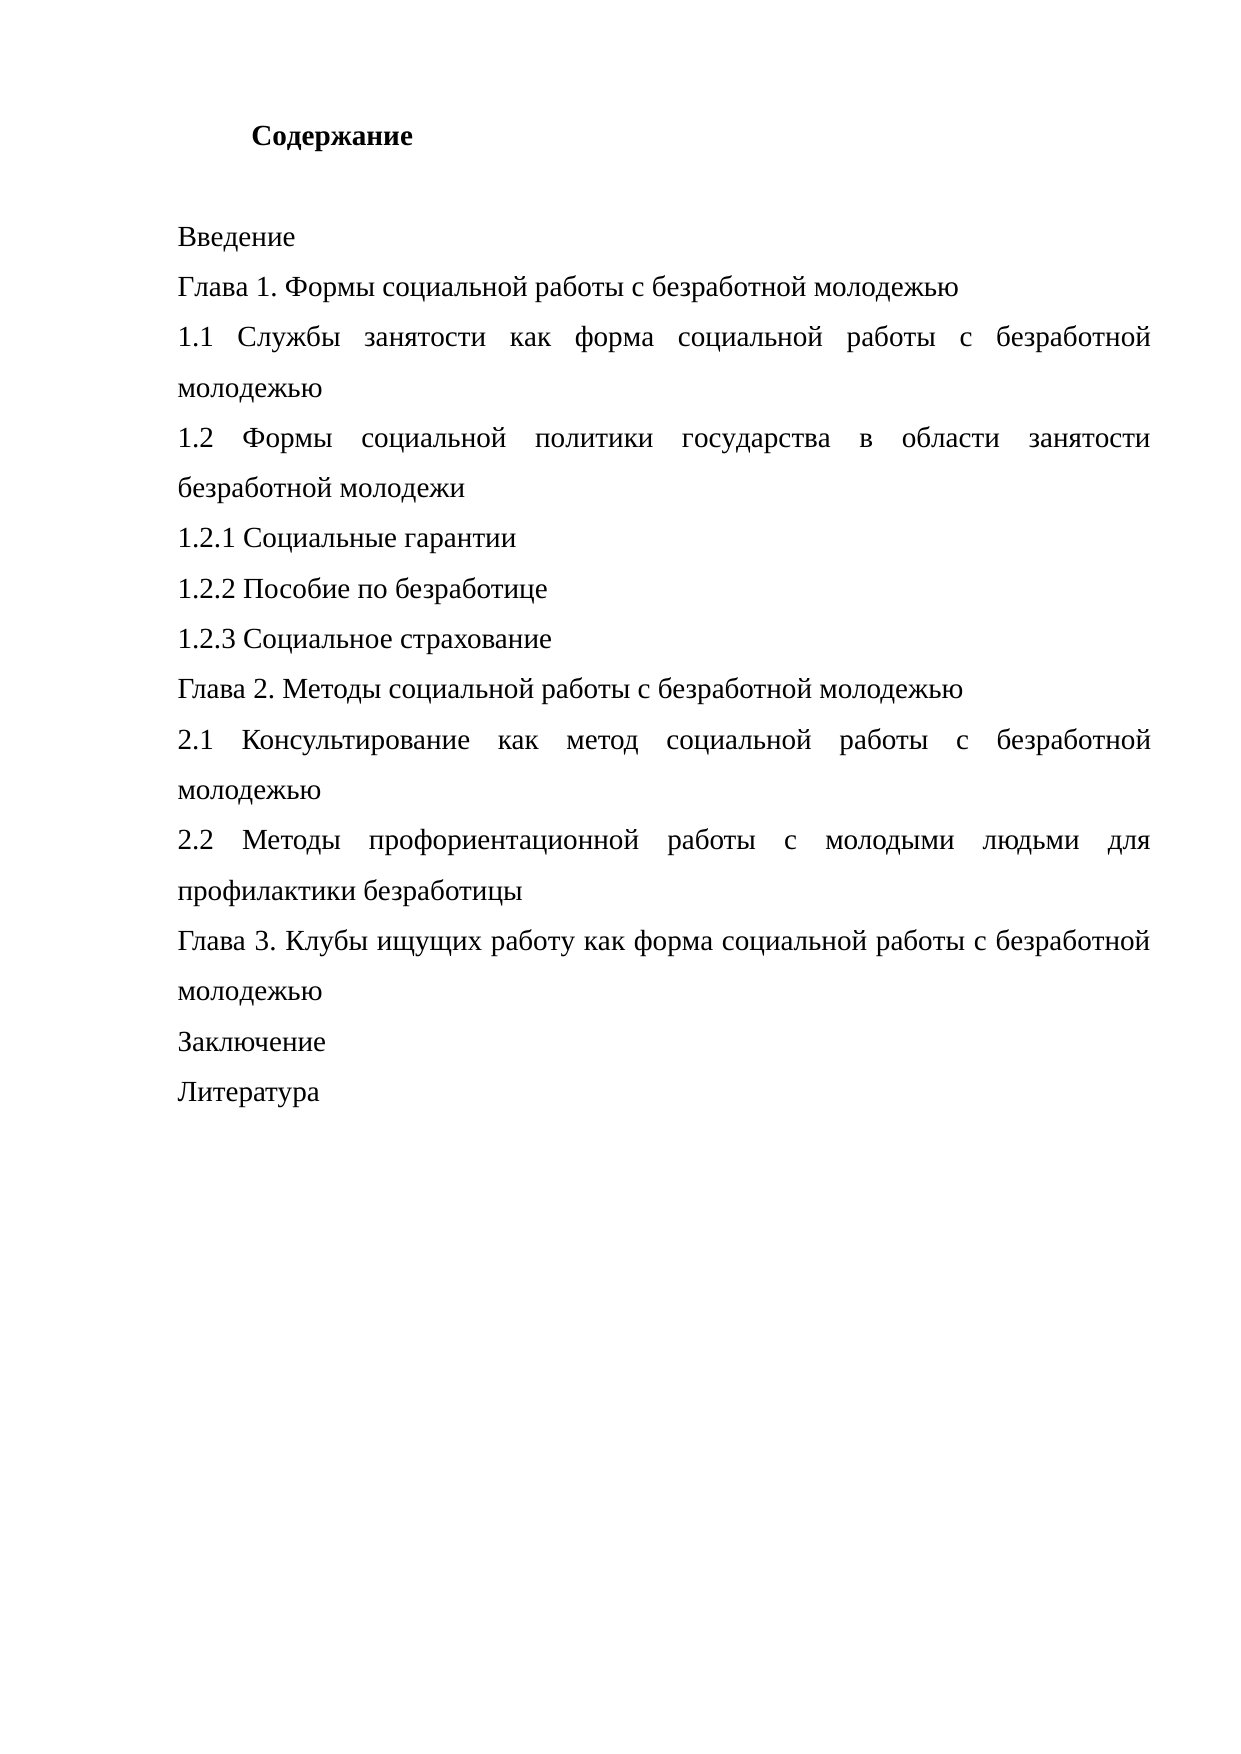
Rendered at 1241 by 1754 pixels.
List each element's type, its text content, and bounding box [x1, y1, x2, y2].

text 2.2 Методы профориентационной работы с молодыми людьми для профилактики безработицы [177, 822, 1152, 906]
text Глава 3. Клубы ищущих работу как форма социальной работы с безработной молодежью [177, 923, 1152, 1007]
text 1.2.1 Социальные гарантии [177, 521, 1152, 554]
text Литература [177, 1074, 1152, 1108]
text 2.1 Консультирование как метод социальной работы с безработной молодежью [177, 722, 1152, 806]
text Заключение [177, 1024, 1152, 1057]
text Глава 2. Методы социальной работы с безработной молодежью [177, 672, 1152, 705]
text Содержание [177, 118, 1152, 152]
text 1.2.3 Социальное страхование [177, 621, 1152, 655]
subtitle 1.2 Формы социальной политики государства в области занятости безработной молодежи [177, 420, 1152, 504]
text Введение [177, 219, 1152, 252]
text Глава 1. Формы социальной работы с безработной молодежью [177, 269, 1152, 303]
text 1.2.2 Пособие по безработице [177, 571, 1152, 604]
text 1.1 Службы занятости как форма социальной работы с безработной молодежью [177, 319, 1152, 403]
